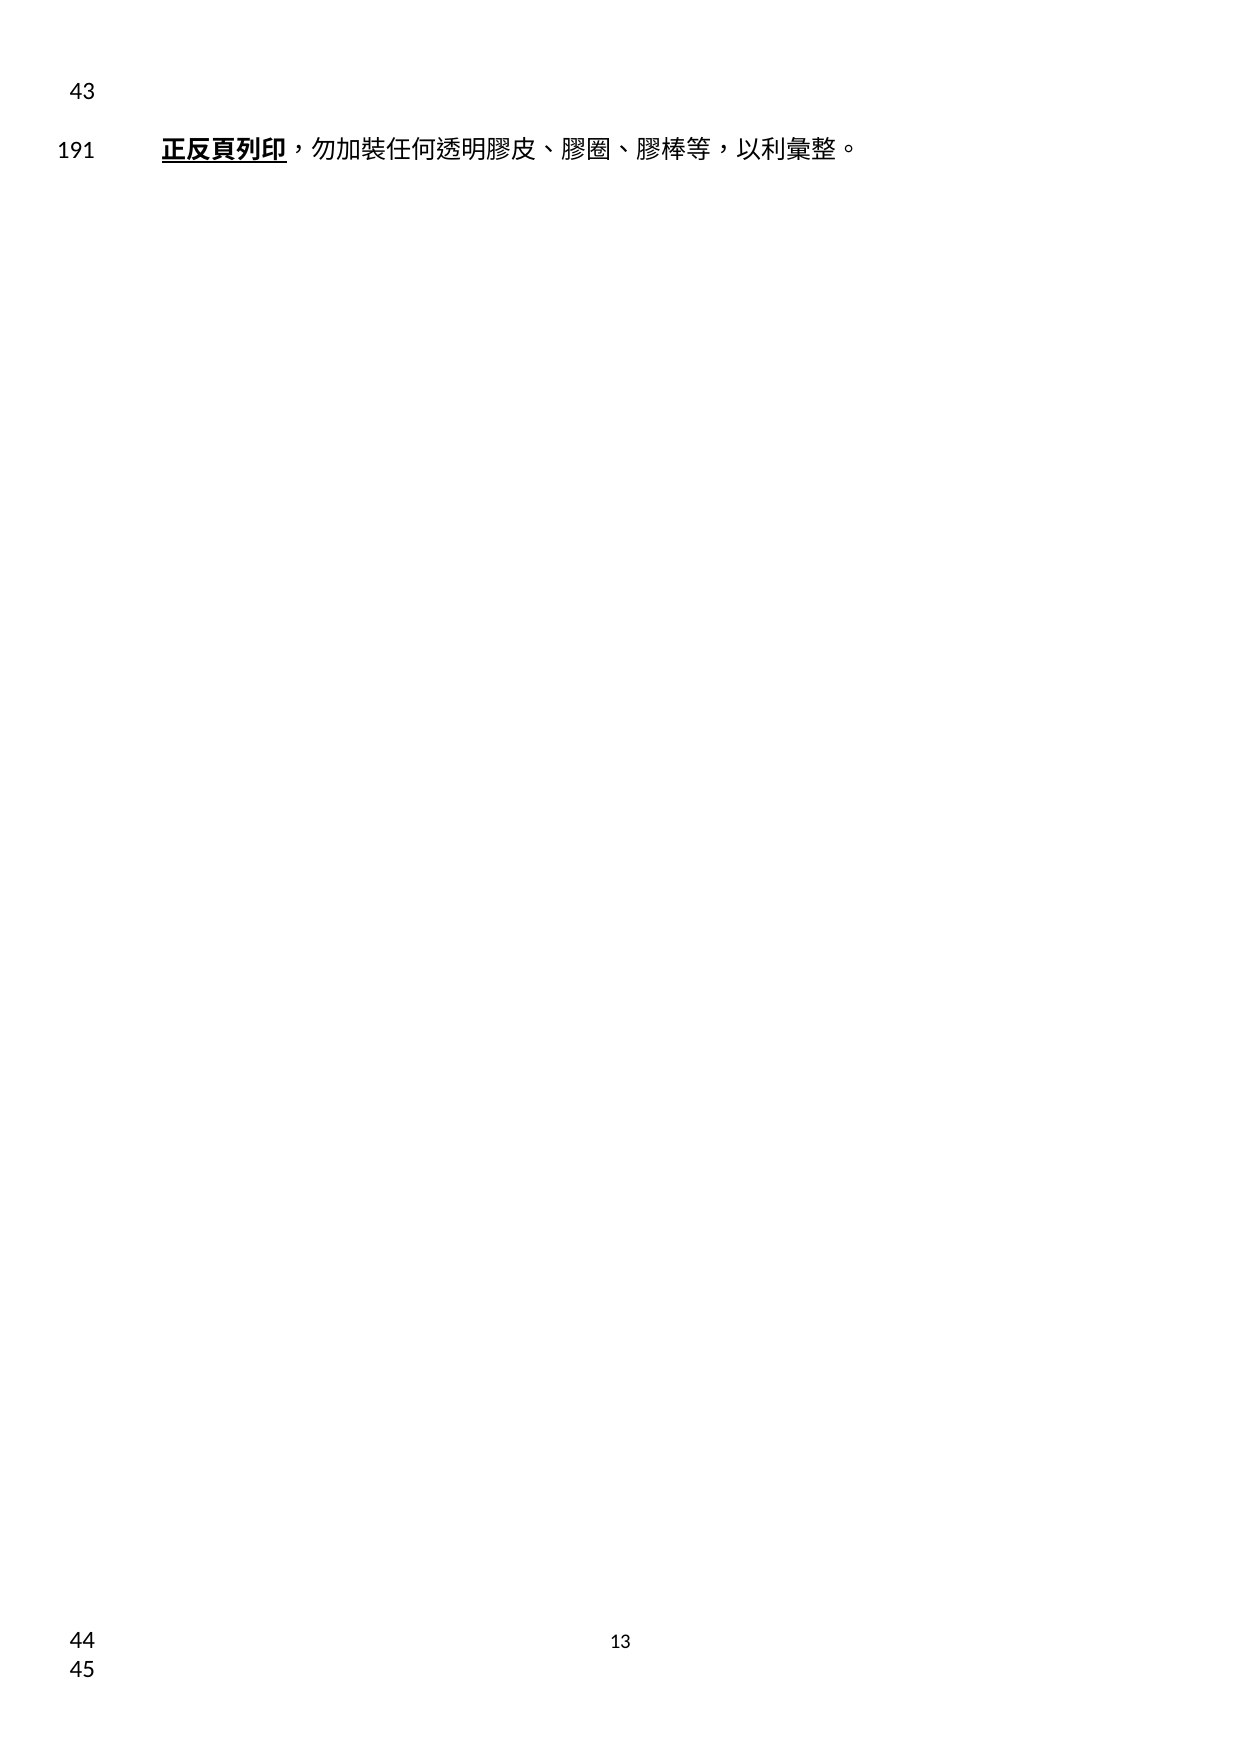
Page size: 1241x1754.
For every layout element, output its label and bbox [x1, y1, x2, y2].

text [136, 119, 1104, 177]
